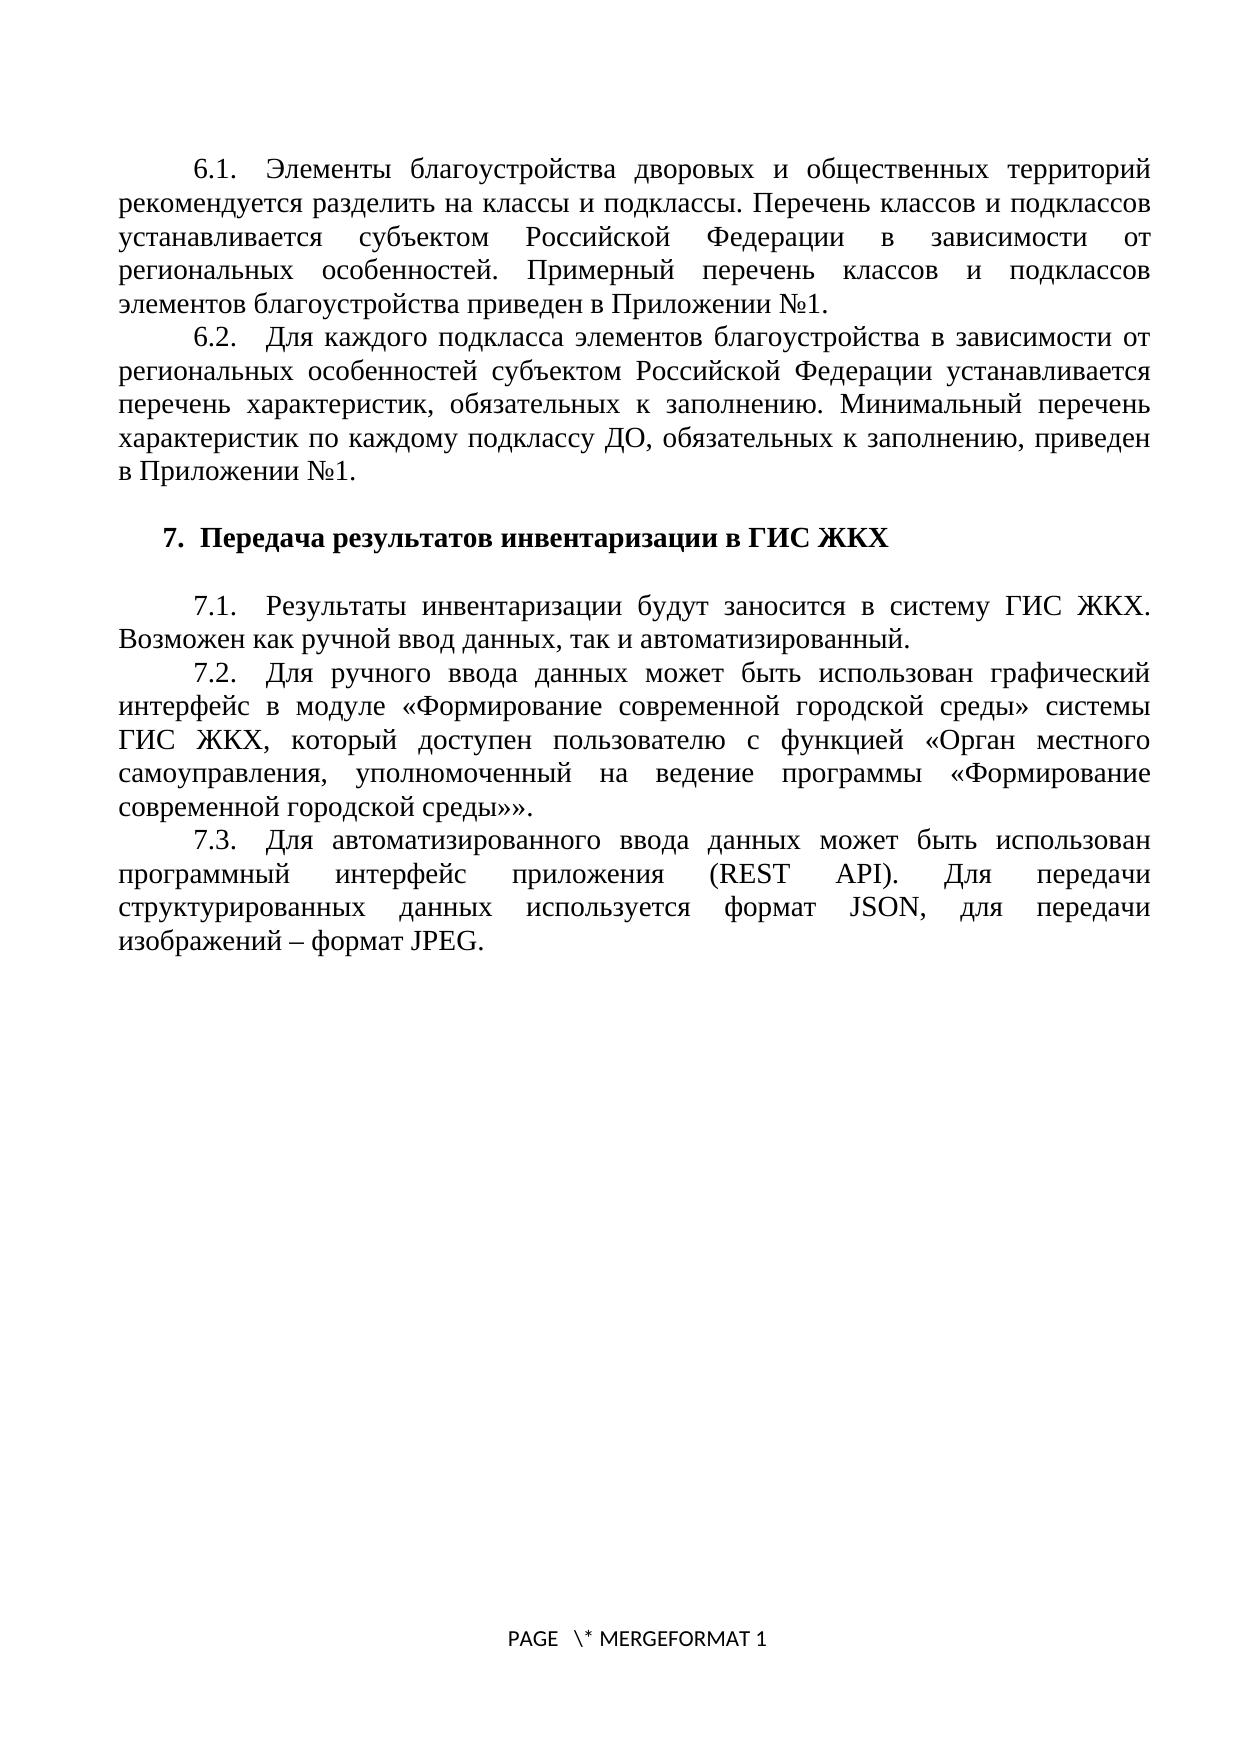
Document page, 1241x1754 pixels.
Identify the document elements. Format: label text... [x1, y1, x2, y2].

list Результаты инвентаризации будут заносится в систему ГИС ЖКХ. Возможен как ручной ввод данных, так и автоматизированный. [118, 588, 1152, 655]
list Элементы благоустройства дворовых и общественных территорий рекомендуется разделить на классы и подклассы. Перечень классов и подклассов устанавливается субъектом Российской Федерации в зависимости от региональных особенностей. Примерный перечень классов и подклассов элементов благоустройства приведен в Приложении №1. [118, 152, 1152, 319]
list Для автоматизированного ввода данных может быть использован программный интерфейс приложения (REST API). Для передачи структурированных данных используется формат JSON, для передачи изображений – формат JPEG. [118, 822, 1152, 957]
list Для ручного ввода данных может быть использован графический интерфейс в модуле «Формирование современной городской среды» системы ГИС ЖКХ, который доступен пользователю с функцией «Орган местного самоуправления, уполномоченный на ведение программы «Формирование современной городской среды»». [118, 655, 1152, 822]
list Передача результатов инвентаризации в ГИС ЖКХ [162, 521, 1152, 554]
list Для каждого подкласса элементов благоустройства в зависимости от региональных особенностей субъектом Российской Федерации устанавливается перечень характеристик, обязательных к заполнению. Минимальный перечень характеристик по каждому подклассу ДО, обязательных к заполнению, приведен в Приложении №1. [118, 319, 1152, 487]
